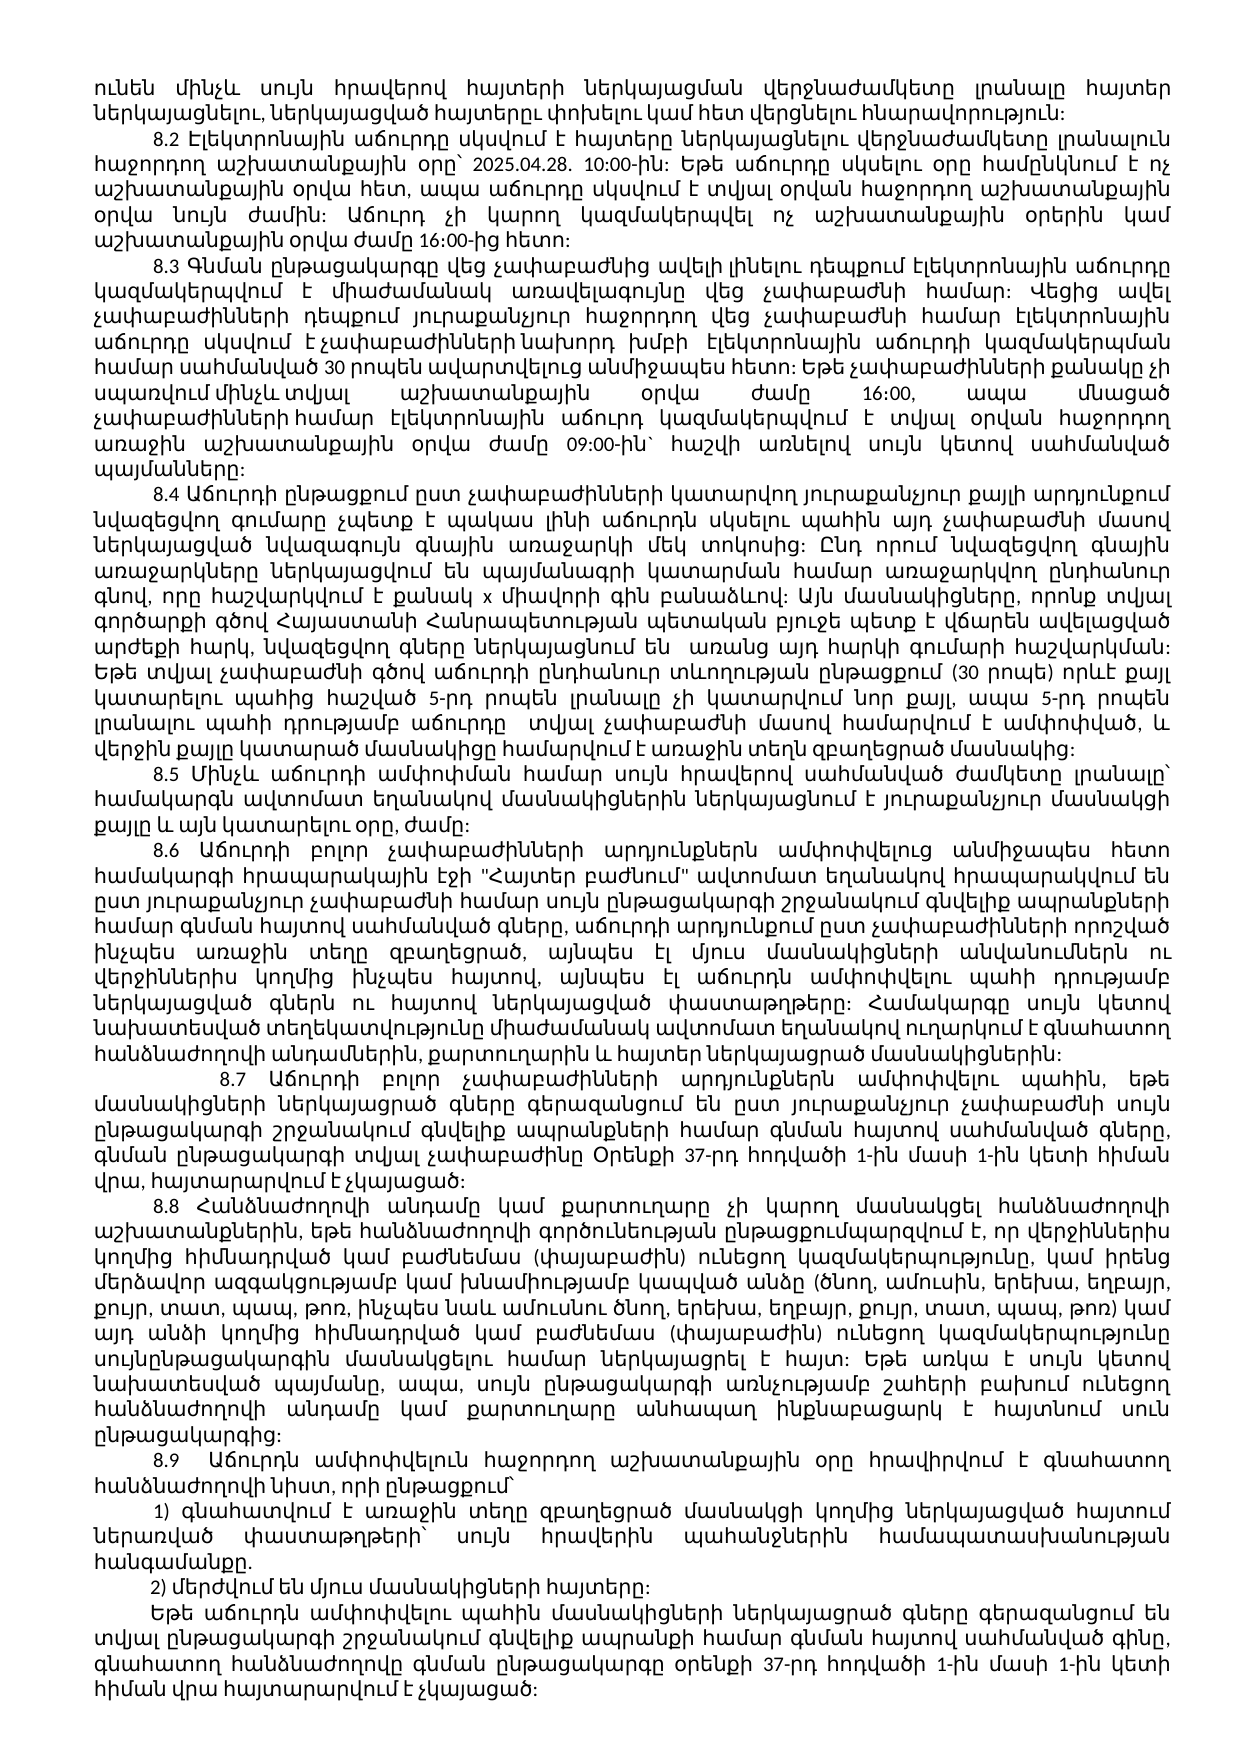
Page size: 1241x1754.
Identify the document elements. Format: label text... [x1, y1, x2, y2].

text Եթե աճուրդն ամփոփվելու պահին մասնակիցների ներկայացրած գները գերազանցում են տվյալ ընթացակարգի շրջանակում գնվելիք ապրանքի համար գնման հայտով սահմանված գինը, գնահատող հանձնաժողովը գնման ընթացակարգը օրենքի 37-րդ հոդվածի 1-ին մասի 1-ին կետի հիման վրա հայտարարվում է չկայացած: [94, 1600, 1171, 1702]
text 8.5 Մինչև աճուրդի ամփոփման համար սույն հրավերով սահմանված ժամկետը լրանալը՝ համակարգն ավտոմատ եղանակով մասնակիցներին ներկայացնում է յուրաքանչյուր մասնակցի քայլը և այն կատարելու օրը, ժամը: [94, 761, 1171, 837]
text 8.6 Աճուրդի բոլոր չափաբաժինների արդյունքներն ամփոփվելուց անմիջապես հետո համակարգի հրապարակային էջի "Հայտեր բաժնում" ավտոմատ եղանակով հրապարակվում են ըստ յուրաքանչյուր չափաբաժնի համար սույն ընթացակարգի շրջանակում գնվելիք ապրանքների համար գնման հայտով սահմանված գները, աճուրդի արդյունքում ըստ չափաբաժինների որոշված ինչպես առաջին տեղը զբաղեցրած, այնպես էլ մյուս մասնակիցների անվանումներն ու վերջիններիս կողմից ինչպես հայտով, այնպես էլ աճուրդն ամփոփվելու պահի դրությամբ ներկայացված գներն ու հայտով ներկայացված փաստաթղթերը: Համակարգը սույն կետով նախատեսված տեղեկատվությունը միաժամանակ ավտոմատ եղանակով ուղարկում է գնահատող հանձնաժողովի անդամներին, քարտուղարին և հայտեր ներկայացրած մասնակիցներին: [94, 837, 1171, 1066]
text 8.2 Էլեկտրոնային աճուրդը սկսվում է հայտերը ներկայացնելու վերջնաժամկետը լրանալուն հաջորդող աշխատանքային օրը՝ 2025.04.28. 10:00 -ին: Եթե աճուրդը սկսելու օրը համընկնում է ոչ աշխատանքային օրվա հետ, ապա աճուրդը սկսվում է տվյալ օրվան հաջորդող աշխատանքային օրվա նույն ժամին: Աճուրդ չի կարող կազմակերպվել ոչ աշխատանքային օրերին կամ աշխատանքային օրվա ժամը 16։00-ից հետո: [94, 126, 1171, 253]
text 8.7 Աճուրդի բոլոր չափաբաժինների արդյունքներն ամփոփվելու պահին, եթե մասնակիցների ներկայացրած գները գերազանցում են ըստ յուրաքանչյուր չափաբաժնի սույն ընթացակարգի շրջանակում գնվելիք ապրանքների համար գնման հայտով սահմանված գները, գնման ընթացակարգի տվյալ չափաբաժինը Օրենքի 37-րդ հոդվածի 1-ին մասի 1-ին կետի հիման վրա, հայտարարվում է չկայացած: [94, 1066, 1171, 1193]
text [94, 75, 1171, 126]
text 2) մերժվում են մյուս մասնակիցների հայտերը: [94, 1574, 1171, 1600]
text 8.4 Աճուրդի ընթացքում ըստ չափաբաժինների կատարվող յուրաքանչյուր քայլի արդյունքում նվազեցվող գումարը չպետք է պակաս լինի աճուրդն սկսելու պահին այդ չափաբաժնի մասով ներկայացված նվազագույն գնային առաջարկի մեկ տոկոսից: Ընդ որում նվազեցվող գնային առաջարկները ներկայացվում են պայմանագրի կատարման համար առաջարկվող ընդհանուր գնով, որը հաշվարկվում է քանակ x միավորի գին բանաձևով: Այն մասնակիցները, որոնք տվյալ գործարքի գծով Հայաստանի Հանրապետության պետական բյուջե պետք է վճարեն ավելացված արժեքի հարկ, նվազեցվող գները ներկայացնում են առանց այդ հարկի գումարի հաշվարկման: Եթե տվյալ չափաբաժնի գծով աճուրդի ընդհանուր տևողության ընթացքում (30 րոպե) որևէ քայլ կատարելու պահից հաշված 5-րդ րոպեն լրանալը չի կատարվում նոր քայլ, ապա 5-րդ րոպեն լրանալու պահի դրությամբ աճուրդը տվյալ չափաբաժնի մասով համարվում է ամփոփված, և վերջին քայլը կատարած մասնակիցը համարվում է առաջին տեղն զբաղեցրած մասնակից: [94, 482, 1171, 761]
text 8.8 Հանձնաժողովի անդամը կամ քարտուղարը չի կարող մասնակցել հանձնաժողովի աշխատանքներին, եթե հանձնաժողովի գործունեության ընթացքումպարզվում է, որ վերջիններիս կողմից հիմնադրված կամ բաժնեմաս (փայաբաժին) ունեցող կազմակերպությունը, կամ իրենց մերձավոր ազգակցությամբ կամ խնամիությամբ կապված անձը (ծնող, ամուսին, երեխա, եղբայր, քույր, տատ, պապ, թոռ, ինչպես նաև ամուսնու ծնող, երեխա, եղբայր, քույր, տատ, պապ, թոռ) կամ այդ անձի կողմից հիմնադրված կամ բաժնեմաս (փայաբաժին) ունեցող կազմակերպությունը սույնընթացակարգին մասնակցելու համար ներկայացրել է հայտ: Եթե առկա է սույն կետով նախատեսված պայմանը, ապա, սույն ընթացակարգի առնչությամբ շահերի բախում ունեցող հանձնաժողովի անդամը կամ քարտուղարը անհապաղ ինքնաբացարկ է հայտնում սուն ընթացակարգից: [94, 1193, 1171, 1447]
text 8.3 Գնման ընթացակարգը վեց չափաբաժնից ավելի լինելու դեպքում էլեկտրոնային աճուրդը կազմակերպվում է միաժամանակ առավելագույնը վեց չափաբաժնի համար: Վեցից ավել չափաբաժինների դեպքում յուրաքանչյուր հաջորդող վեց չափաբաժնի համար էլեկտրոնային աճուրդը սկսվում է չափաբաժինների նախորդ խմբի էլեկտրոնային աճուրդի կազմակերպման համար սահմանված 30 րոպեն ավարտվելուց անմիջապես հետո: Եթե չափաբաժինների քանակը չի սպառվում մինչև տվյալ աշխատանքային օրվա ժամը 16։00, ապա մնացած չափաբաժինների համար էլեկտրոնային աճուրդ կազմակերպվում է տվյալ օրվան հաջորդող առաջին աշխատանքային օրվա ժամը 09:00-ին` հաշվի առնելով սույն կետով սահմանված պայմանները: [94, 253, 1171, 482]
text 1) գնահատվում է առաջին տեղը զբաղեցրած մասնակցի կողմից ներկայացված հայտում ներառված փաստաթղթերի՝ սույն հրավերին պահանջներին համապատասխանության հանգամանքը. [94, 1498, 1171, 1574]
text 8.9 Աճուրդն ամփոփվելուն հաջորդող աշխատանքային օրը հրավիրվում է գնահատող հանձնաժողովի նիստ, որի ընթացքում՝ [94, 1447, 1171, 1498]
